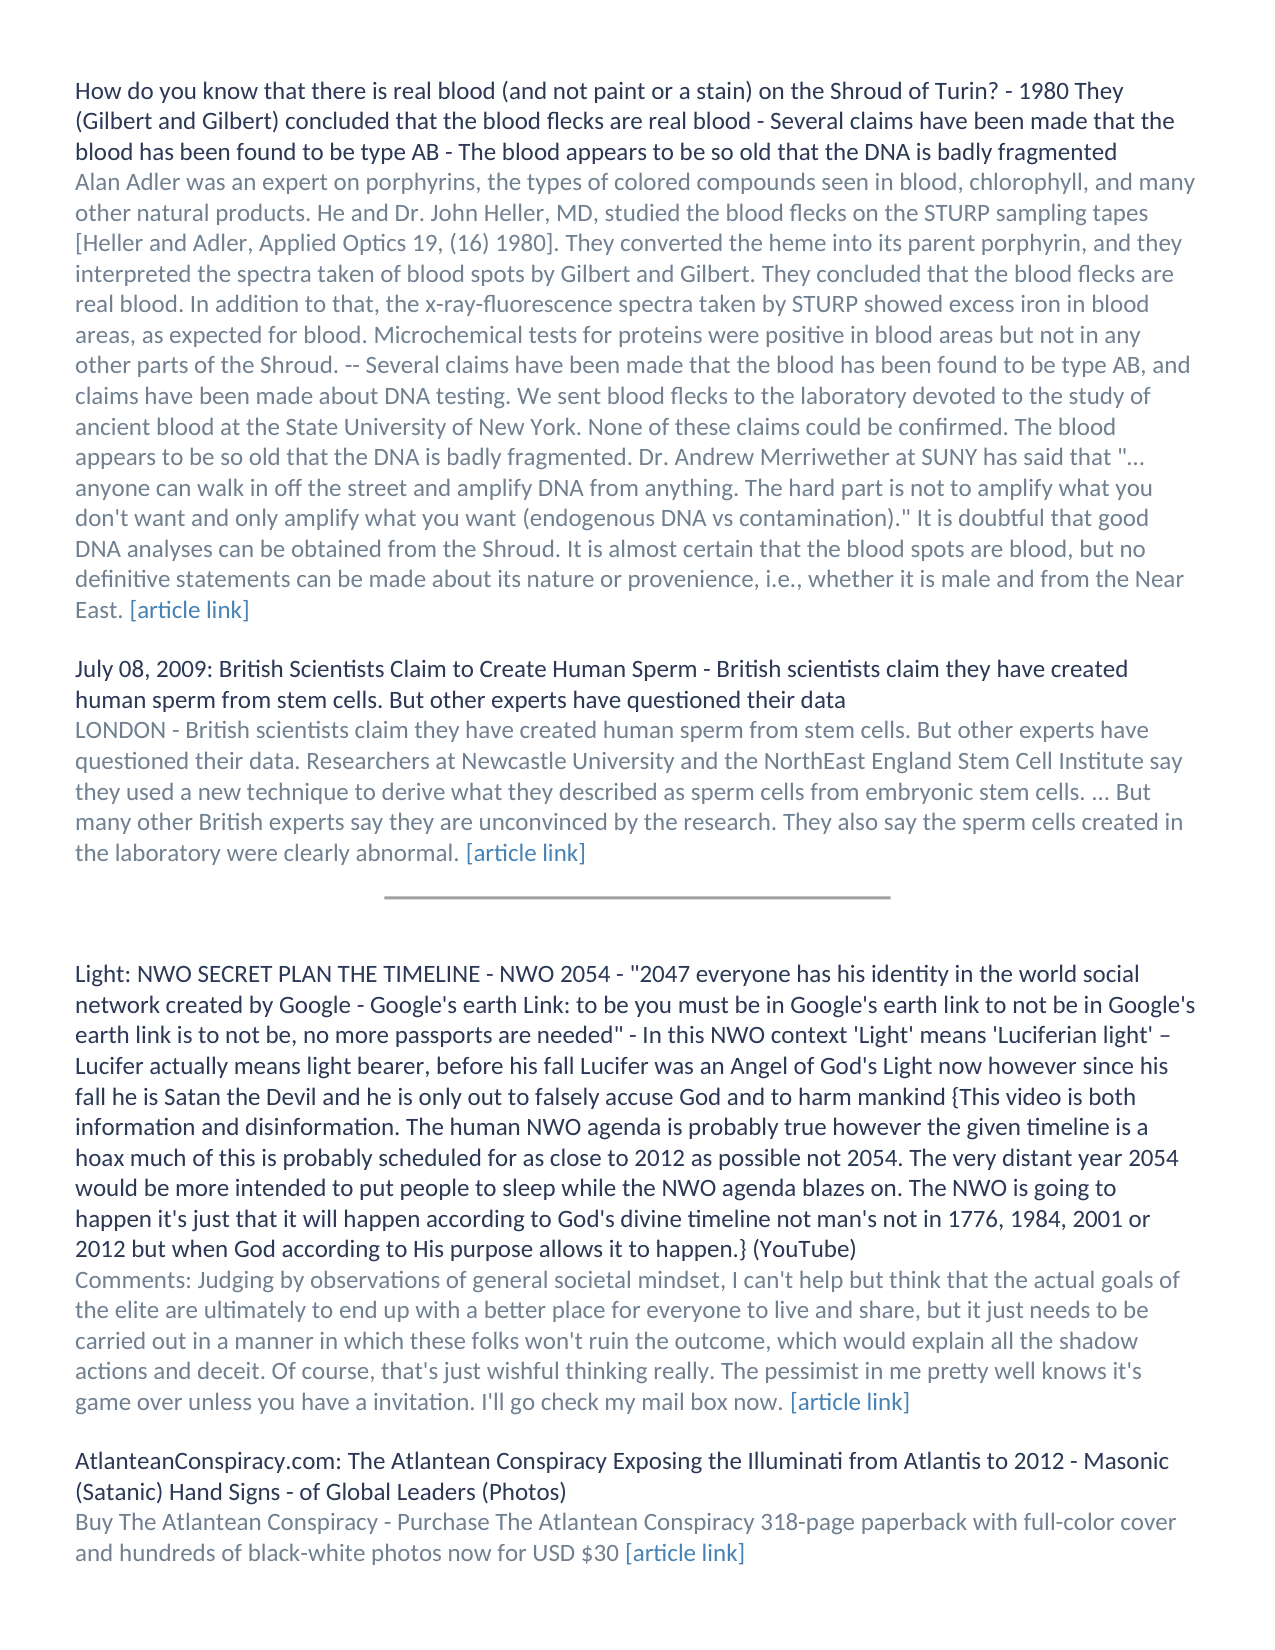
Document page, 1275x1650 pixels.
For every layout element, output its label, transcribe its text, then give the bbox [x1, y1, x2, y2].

text AtlanteanConspiracy.com: The Atlantean Conspiracy Exposing the Illuminati from Atlantis to 2012 - Masonic (Satanic) Hand Signs - of Global Leaders (Photos) Buy The Atlantean Conspiracy - Purchase The Atlantean Conspiracy 318-page paperback with full-color cover and hundreds of black-white photos now for USD $30 [article link] [75, 1446, 1200, 1568]
text How do you know that there is real blood (and not paint or a stain) on the Shroud of Turin? - 1980 They (Gilbert and Gilbert) concluded that the blood flecks are real blood - Several claims have been made that the blood has been found to be type AB - The blood appears to be so old that the DNA is badly fragmented Alan Adler was an expert on porphyrins, the types of colored compounds seen in blood, chlorophyll, and many other natural products. He and Dr. John Heller, MD, studied the blood flecks on the STURP sampling tapes [Heller and Adler, Applied Optics 19, (16) 1980]. They converted the heme into its parent porphyrin, and they interpreted the spectra taken of blood spots by Gilbert and Gilbert. They concluded that the blood flecks are real blood. In addition to that, the x-ray-fluorescence spectra taken by STURP showed excess iron in blood areas, as expected for blood. Microchemical tests for proteins were positive in blood areas but not in any other parts of the Shroud. -- Several claims have been made that the blood has been found to be type AB, and claims have been made about DNA testing. We sent blood flecks to the laboratory devoted to the study of ancient blood at the State University of New York. None of these claims could be confirmed. The blood appears to be so old that the DNA is badly fragmented. Dr. Andrew Merriwether at SUNY has said that "… anyone can walk in off the street and amplify DNA from anything. The hard part is not to amplify what you don't want and only amplify what you want (endogenous DNA vs contamination)." It is doubtful that good DNA analyses can be obtained from the Shroud. It is almost certain that the blood spots are blood, but no definitive statements can be made about its nature or provenience, i.e., whether it is male and from the Near East. [article link] [75, 75, 1200, 624]
text July 08, 2009: British Scientists Claim to Create Human Sperm - British scientists claim they have created human sperm from stem cells. But other experts have questioned their data LONDON - British scientists claim they have created human sperm from stem cells. But other experts have questioned their data. Researchers at Newcastle University and the NorthEast England Stem Cell Institute say they used a new technique to derive what they described as sperm cells from embryonic stem cells. ... But many other British experts say they are unconvinced by the research. They also say the sperm cells created in the laboratory were clearly abnormal. [article link] [75, 653, 1200, 867]
text Light: NWO SECRET PLAN THE TIMELINE - NWO 2054 - "2047 everyone has his identity in the world social network created by Google - Google's earth Link: to be you must be in Google's earth link to not be in Google's earth link is to not be, no more passports are needed" - In this NWO context 'Light' means 'Luciferian light' – Lucifer actually means light bearer, before his fall Lucifer was an Angel of God's Light now however since his fall he is Satan the Devil and he is only out to falsely accuse God and to harm mankind {This video is both information and disinformation. The human NWO agenda is probably true however the given timeline is a hoax much of this is probably scheduled for as close to 2012 as possible not 2054. The very distant year 2054 would be more intended to put people to sleep while the NWO agenda blazes on. The NWO is going to happen it's just that it will happen according to God's divine timeline not man's not in 1776, 1984, 2001 or 2012 but when God according to His purpose allows it to happen.} (YouTube) Comments: Judging by observations of general societal mindset, I can't help but think that the actual goals of the elite are ultimately to end up with a better place for everyone to live and share, but it just needs to be carried out in a manner in which these folks won't ruin the outcome, which would explain all the shadow actions and deceit. Of course, that's just wishful thinking really. The pessimist in me pretty well knows it's game over unless you have a invitation. I'll go check my mail box now. [article link] [75, 958, 1200, 1416]
